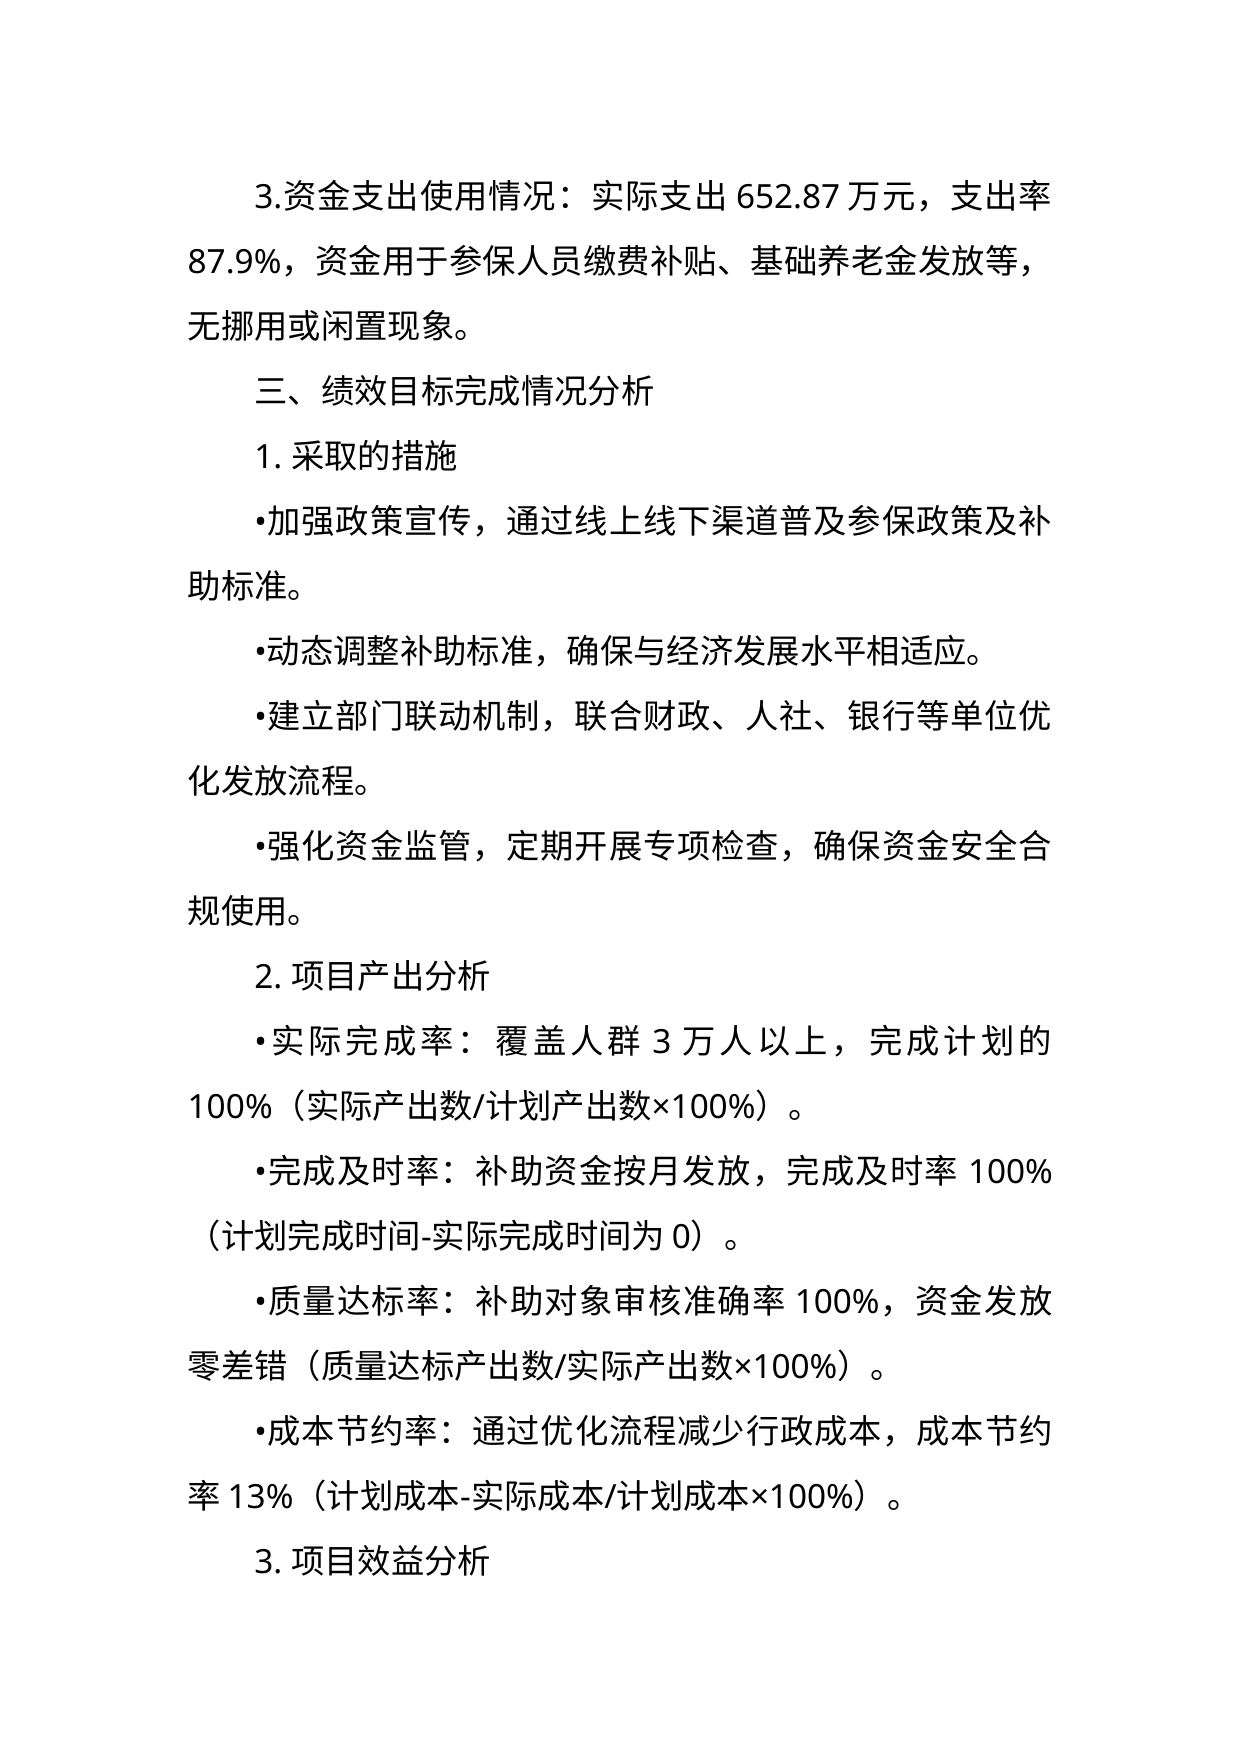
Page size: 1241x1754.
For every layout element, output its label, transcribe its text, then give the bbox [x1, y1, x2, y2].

text •加强政策宣传，通过线上线下渠道普及参保政策及补助标准。 [187, 487, 1053, 617]
text •质量达标率：补助对象审核准确率100%，资金发放零差错（质量达标产出数/实际产出数×100%）。 [187, 1267, 1053, 1397]
text 3.资金支出使用情况：实际支出652.87万元，支出率87.9%，资金用于参保人员缴费补贴、基础养老金发放等，无挪用或闲置现象。 [187, 162, 1053, 357]
text 2. 项目产出分析 [187, 942, 1053, 1007]
text •实际完成率：覆盖人群3万人以上，完成计划的100%（实际产出数/计划产出数×100%）。 [187, 1007, 1053, 1137]
text •完成及时率：补助资金按月发放，完成及时率100%（计划完成时间-实际完成时间为0）。 [187, 1137, 1053, 1267]
text •强化资金监管，定期开展专项检查，确保资金安全合规使用。 [187, 812, 1053, 942]
text 3. 项目效益分析 [187, 1527, 1053, 1592]
text •建立部门联动机制，联合财政、人社、银行等单位优化发放流程。 [187, 682, 1053, 812]
text •成本节约率：通过优化流程减少行政成本，成本节约率13%（计划成本-实际成本/计划成本×100%）。 [187, 1397, 1053, 1527]
text 三、绩效目标完成情况分析 [187, 357, 1053, 422]
text 1. 采取的措施 [187, 422, 1053, 487]
text •动态调整补助标准，确保与经济发展水平相适应。 [187, 617, 1053, 682]
